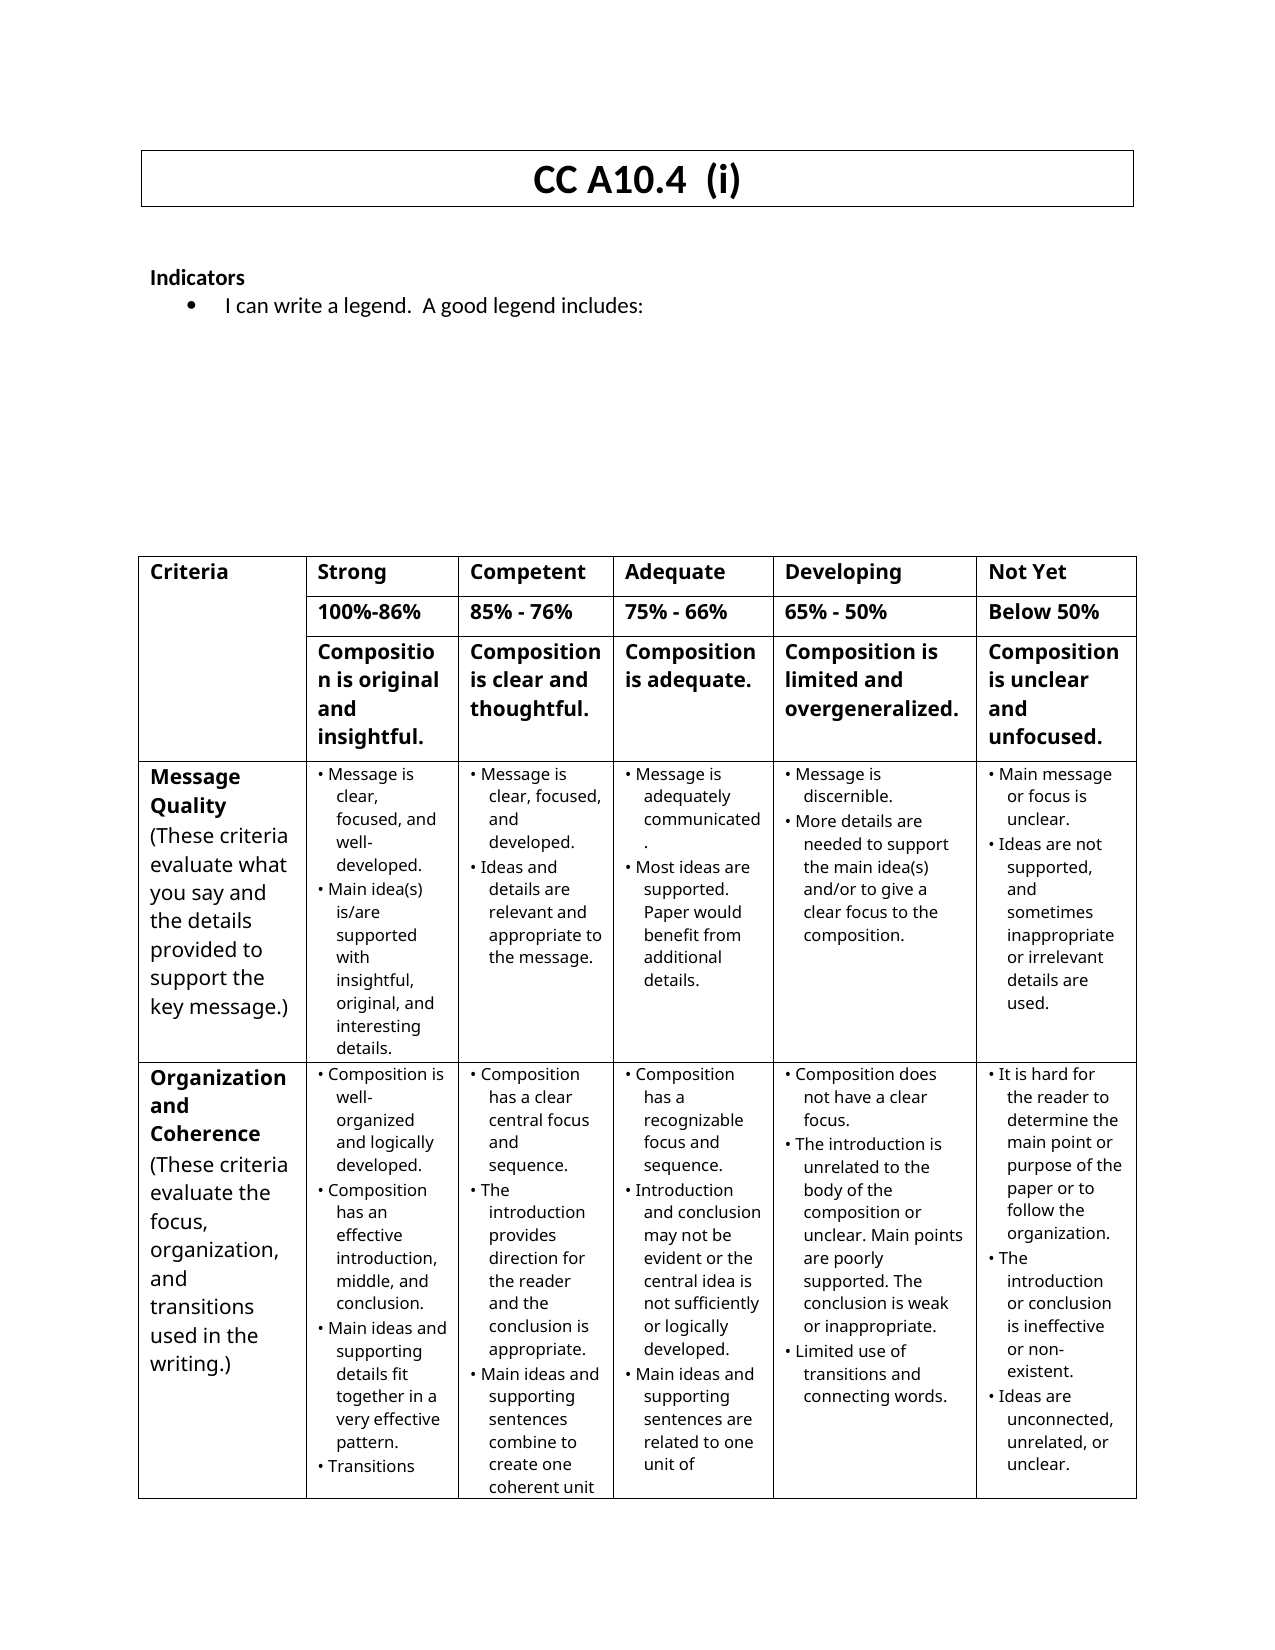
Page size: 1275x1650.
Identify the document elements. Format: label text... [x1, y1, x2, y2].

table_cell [307, 1063, 458, 1498]
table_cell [139, 1063, 306, 1498]
table_cell • Message is clear, focused, and developed. • Ideas and details are relevant and appropriate to the message. [459, 762, 613, 1062]
table_cell • Message is adequately communicated. • Most ideas are supported. Paper would benefit from additional details. [614, 762, 773, 1062]
table_header Criteria [139, 557, 306, 761]
list I can write a legend. A good legend includes: [187, 291, 1125, 319]
table_cell Composition is original and insightful. [307, 637, 458, 761]
table_cell Below 50% [977, 597, 1136, 636]
table_cell • Message is discernible. • More details are needed to support the main idea(s) and/or to give a clear focus to the composition. [774, 762, 976, 1062]
table_cell Composition is clear and thoughtful. [459, 637, 613, 761]
table_cell • Main message or focus is unclear. • Ideas are not supported, and sometimes inappropriate or irrelevant details are used. [977, 762, 1136, 1062]
table_cell Message Quality (These criteria evaluate what you say and the details provided to support the key message.) [139, 762, 306, 1062]
text Indicators [150, 263, 1125, 291]
table_cell Composition is unclear and unfocused. [977, 637, 1136, 761]
table_cell 100%-86% [307, 597, 458, 636]
table_cell • Message is clear, focused, and well- developed. • Main idea(s) is/are supported with insightful, original, and interesting details. [307, 762, 458, 1062]
table_header Developing [774, 557, 976, 596]
text CC A10.4 (i) [142, 151, 1133, 206]
table_cell 65% - 50% [774, 597, 976, 636]
table_header Competent [459, 557, 613, 596]
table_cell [459, 1063, 613, 1498]
table_cell 75% - 66% [614, 597, 773, 636]
table_cell Composition is adequate. [614, 637, 773, 761]
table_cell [774, 1063, 976, 1498]
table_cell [614, 1063, 773, 1498]
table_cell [977, 1063, 1136, 1498]
table_cell 85% - 76% [459, 597, 613, 636]
table_header Adequate [614, 557, 773, 596]
table_cell Composition is limited and overgeneralized. [774, 637, 976, 761]
table_header Strong [307, 557, 458, 596]
table_header Not Yet [977, 557, 1136, 596]
